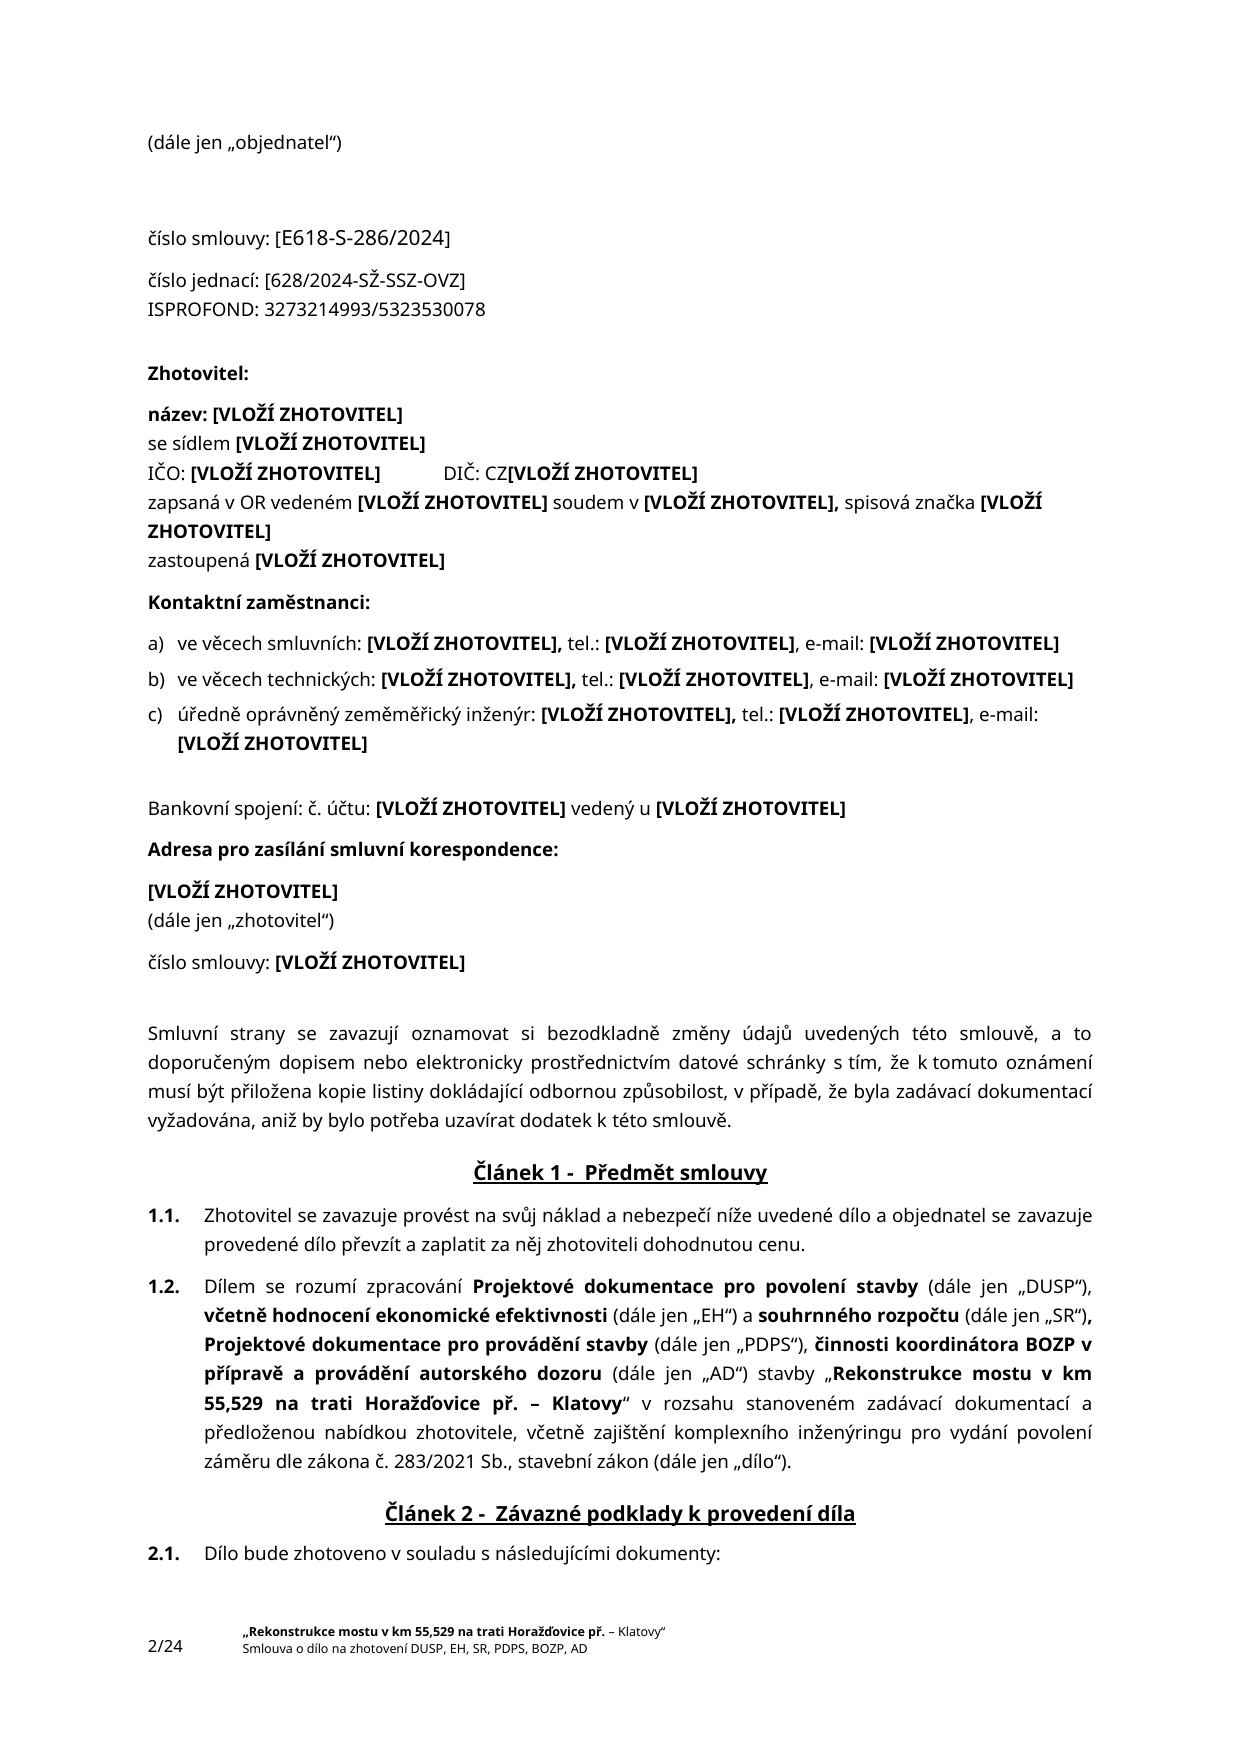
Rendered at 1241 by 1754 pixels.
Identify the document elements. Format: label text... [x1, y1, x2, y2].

text se sídlem [VLOŽÍ ZHOTOVITEL] [148, 427, 1092, 457]
text 2.1. Dílo bude zhotoveno v souladu s následujícími dokumenty: [148, 1540, 1092, 1566]
text Smluvní strany se zavazují oznamovat si bezodkladně změny údajů uvedených této smlouvě, a to doporučeným dopisem nebo elektronicky prostřednictvím datové schránky s tím, že k tomuto oznámení musí být přiložena kopie listiny dokládající odbornou způsobilost, v případě, že byla zadávací dokumentací vyžadována, aniž by bylo potřeba uzavírat dodatek k této smlouvě. [148, 1017, 1092, 1133]
text Zhotovitel: [148, 360, 1092, 386]
text zapsaná v OR vedeném [VLOŽÍ ZHOTOVITEL] soudem v [VLOŽÍ ZHOTOVITEL], spisová značka [VLOŽÍ ZHOTOVITEL] [148, 486, 1092, 544]
text [VLOŽÍ ZHOTOVITEL] [148, 875, 1092, 904]
text Adresa pro zasílání smluvní korespondence: [148, 833, 1092, 862]
list úředně oprávněný zeměměřický inženýr: [VLOŽÍ ZHOTOVITEL], tel.: [VLOŽÍ ZHOTOVITEL], e-mail: [VLOŽÍ ZHOTOVITEL] [148, 698, 1092, 757]
text (dále jen „objednatel“) [148, 126, 1092, 156]
text zastoupená [VLOŽÍ ZHOTOVITEL] [148, 544, 1092, 573]
text IČO: [VLOŽÍ ZHOTOVITEL] DIČ: CZ[VLOŽÍ ZHOTOVITEL] [148, 457, 1092, 486]
text Kontaktní zaměstnanci: [148, 586, 1092, 615]
text číslo jednací: [628/2024-SŽ-SSZ-OVZ] [148, 264, 1092, 293]
list ve věcech smluvních: [VLOŽÍ ZHOTOVITEL], tel.: [VLOŽÍ ZHOTOVITEL], e-mail: [VLOŽÍ ZHOTOVITEL] [148, 627, 1092, 657]
text (dále jen „zhotovitel“) [148, 904, 1092, 933]
text Článek 1 - Předmět smlouvy [148, 1158, 1092, 1187]
text číslo smlouvy: [VLOŽÍ ZHOTOVITEL] [148, 946, 1092, 975]
text ISPROFOND: 3273214993/5323530078 [148, 293, 1092, 322]
text název: [VLOŽÍ ZHOTOVITEL] [148, 398, 1092, 427]
list ve věcech technických: [VLOŽÍ ZHOTOVITEL], tel.: [VLOŽÍ ZHOTOVITEL], e-mail: [VLOŽÍ ZHOTOVITEL] [148, 663, 1092, 692]
text Bankovní spojení: č. účtu: [VLOŽÍ ZHOTOVITEL] vedený u [VLOŽÍ ZHOTOVITEL] [148, 792, 1092, 821]
text 1.1. Zhotovitel se zavazuje provést na svůj náklad a nebezpečí níže uvedené dílo a objednatel se zavazuje provedené dílo převzít a zaplatit za něj zhotoviteli dohodnutou cenu. [148, 1199, 1092, 1257]
text číslo smlouvy: [E618-S-286/2024] [148, 222, 1092, 251]
text Článek 2 - Závazné podklady k provedení díla [148, 1499, 1092, 1528]
text 1.2. Dílem se rozumí zpracování Projektové dokumentace pro povolení stavby (dále jen „DUSP“), včetně hodnocení ekonomické efektivnosti (dále jen „EH“) a souhrnného rozpočtu (dále jen „SR“), Projektové dokumentace pro provádění stavby (dále jen „PDPS“), činnosti koordinátora BOZP v přípravě a provádění autorského dozoru (dále jen „AD“) stavby „Rekonstrukce mostu v km 55,529 na trati Horažďovice př. – Klatovy“ v rozsahu stanoveném zadávací dokumentací a předloženou nabídkou zhotovitele, včetně zajištění komplexního inženýringu pro vydání povolení záměru dle zákona č. 283/2021 Sb., stavební zákon (dále jen „dílo“). [148, 1270, 1092, 1474]
